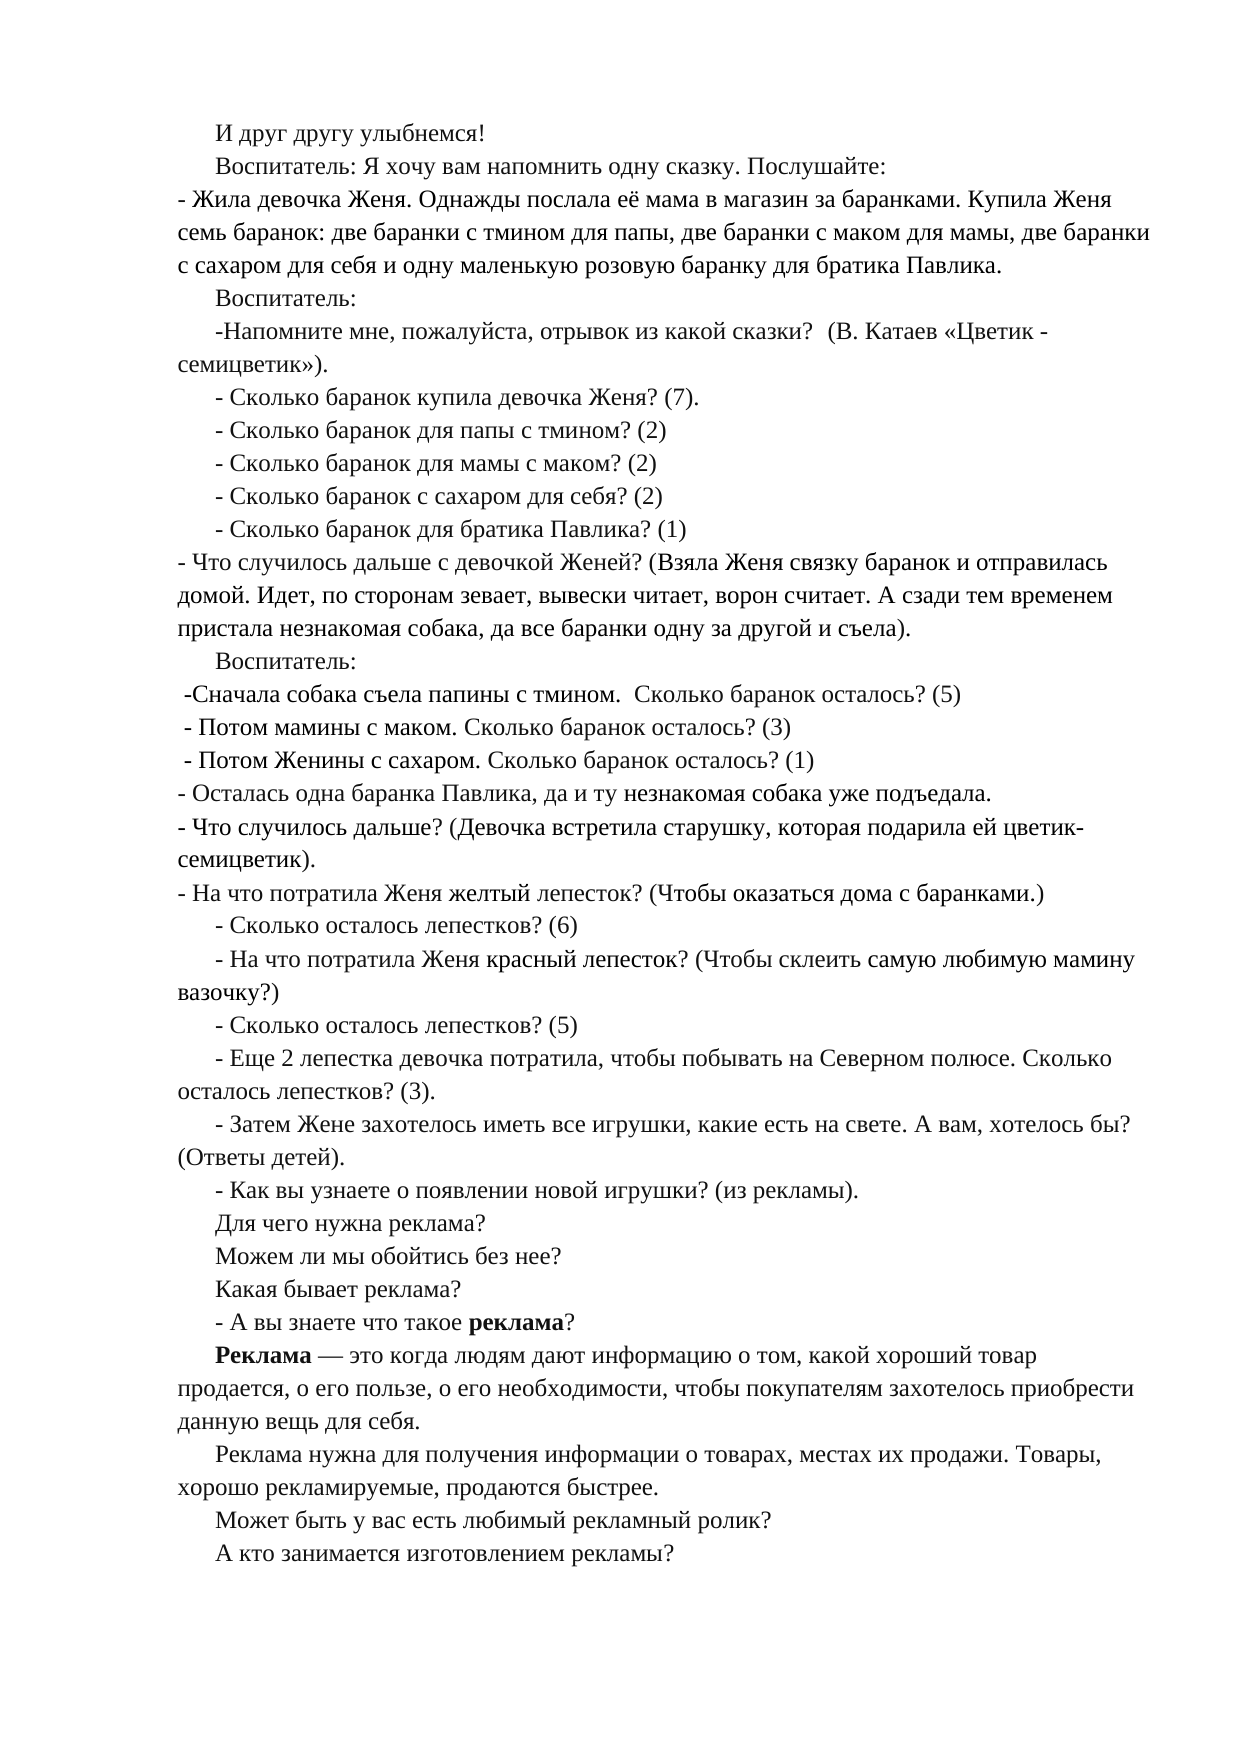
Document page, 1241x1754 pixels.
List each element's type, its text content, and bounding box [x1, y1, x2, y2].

text А кто занимается изготовлением рекламы? [177, 1538, 1152, 1567]
text - Потом мамины с маком. Сколько баранок осталось? (3) [177, 712, 1152, 741]
text - Сколько баранок для мамы с маком? (2) [177, 448, 1152, 477]
text - На что потратила Женя красный лепесток? (Чтобы склеить самую любимую мамину вазочку?) [177, 944, 1152, 1005]
text - Еще 2 лепестка девочка потратила, чтобы побывать на Северном полюсе. Сколько осталось лепестков? (3). [177, 1043, 1152, 1104]
text Воспитатель: Я хочу вам напомнить одну сказку. Послушайте: [177, 151, 1152, 180]
text Воспитатель: [177, 283, 1152, 312]
text - А вы знаете что такое реклама? [177, 1307, 1152, 1336]
text - Что случилось дальше с девочкой Женей? (Взяла Женя связку баранок и отправилась домой. Идет, по сторонам зевает, вывески читает, ворон считает. А сзади тем временем пристала незнакомая собака, да все баранки одну за другой и съела). [177, 547, 1152, 642]
text -Напомните мне, пожалуйста, отрывок из какой сказки? (В. Катаев «Цветик - семицветик»). [177, 316, 1152, 378]
text Для чего нужна реклама? [177, 1208, 1152, 1237]
text И друг другу улыбнемся! [177, 118, 1152, 147]
text Реклама — это когда людям дают информацию о том, какой хороший товар продается, о его пользе, о его необходимости, чтобы покупателям захотелось приобрести данную вещь для себя. [177, 1340, 1152, 1435]
text - Как вы узнаете о появлении новой игрушки? (из рекламы). [177, 1175, 1152, 1203]
text - Сколько баранок купила девочка Женя? (7). [177, 382, 1152, 411]
text - Сколько баранок для папы с тмином? (2) [177, 415, 1152, 444]
text Реклама нужна для получения информации о товарах, местах их продажи. Товары, хорошо рекламируемые, продаются быстрее. [177, 1439, 1152, 1501]
text -Сначала собака съела папины с тмином. Сколько баранок осталось? (5) [177, 679, 1152, 708]
text Какая бывает реклама? [177, 1274, 1152, 1303]
text Можем ли мы обойтись без нее? [177, 1241, 1152, 1269]
text - Жила девочка Женя. Однажды послала её мама в магазин за баранками. Купила Женя семь баранок: две баранки с тмином для папы, две баранки с маком для мамы, две баранки с сахаром для себя и одну маленькую розовую баранку для братика Павлика. [177, 184, 1152, 279]
text - Сколько осталось лепестков? (5) [177, 1010, 1152, 1038]
text - На что потратила Женя желтый лепесток? (Чтобы оказаться дома с баранками.) [177, 878, 1152, 906]
text - Сколько баранок для братика Павлика? (1) [177, 514, 1152, 543]
text Может быть у вас есть любимый рекламный ролик? [177, 1505, 1152, 1534]
text - Сколько осталось лепестков? (6) [177, 911, 1152, 939]
text - Что случилось дальше? (Девочка встретила старушку, которая подарила ей цветик-семицветик). [177, 812, 1152, 873]
text - Сколько баранок с сахаром для себя? (2) [177, 481, 1152, 510]
text - Затем Жене захотелось иметь все игрушки, какие есть на свете. А вам, хотелось бы? (Ответы детей). [177, 1109, 1152, 1171]
text - Осталась одна баранка Павлика, да и ту незнакомая собака уже подъедала. [177, 778, 1152, 807]
text Воспитатель: [177, 646, 1152, 675]
text - Потом Женины с сахаром. Сколько баранок осталось? (1) [177, 746, 1152, 774]
